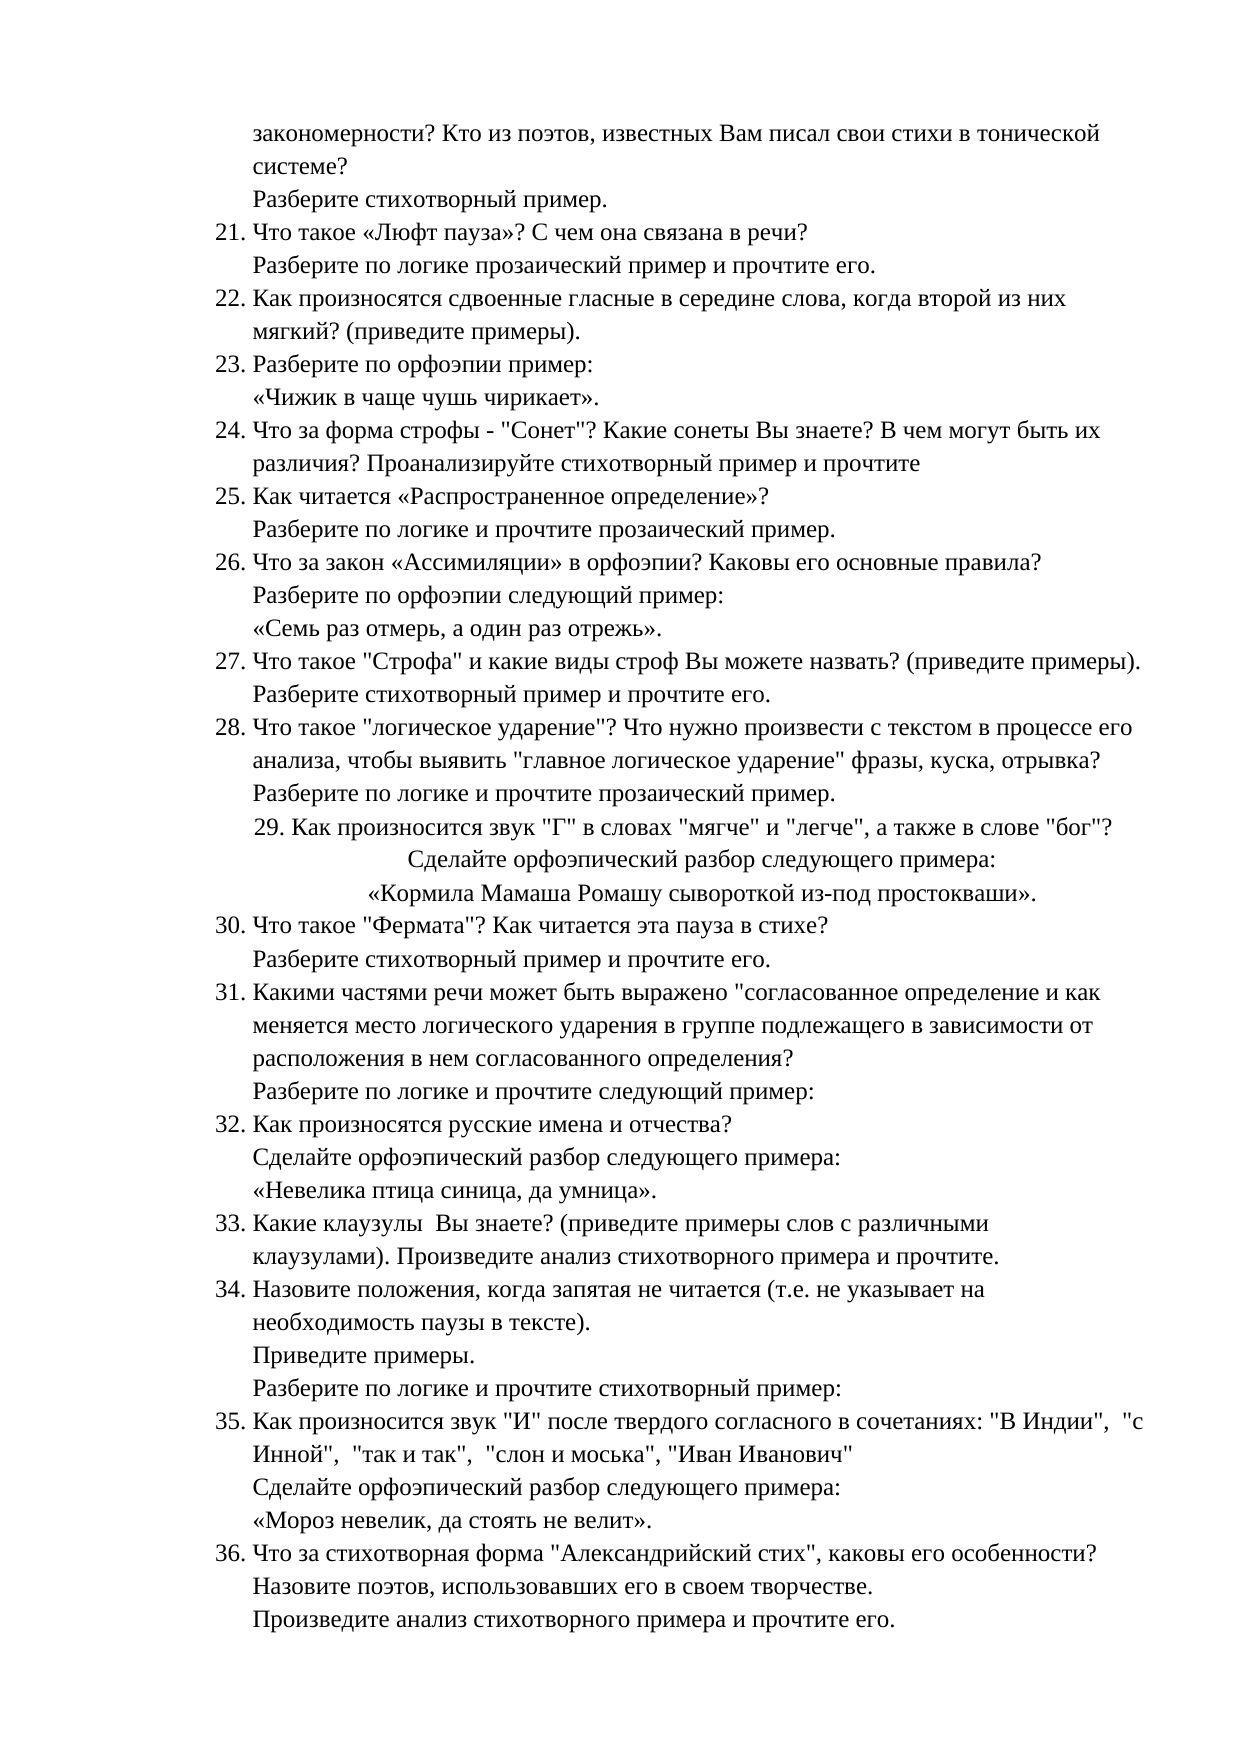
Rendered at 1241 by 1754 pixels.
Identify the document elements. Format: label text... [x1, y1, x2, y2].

list Как произносится звук "Г" в словах "мягче" и "легче", а также в слове "бог"? Сделайте орфоэпический разбор следующего примера: «Кормила Мамаша Ромашу сывороткой из-под простокваши». [215, 812, 1152, 906]
list Что за форма строфы - "Сонет"? Какие сонеты Вы знаете? В чем могут быть их различия? Проанализируйте стихотворный пример и прочтите [215, 415, 1152, 477]
list Как произносятся русские имена и отчества? Сделайте орфоэпический разбор следующего примера: «Невелика птица синица, да умница». [215, 1109, 1152, 1203]
list Что такое "Фермата"? Как читается эта пауза в стихе? Разберите стихотворный пример и прочтите его. [215, 911, 1152, 972]
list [215, 118, 1152, 213]
list Что такое «Люфт пауза»? С чем она связана в речи? Разберите по логике прозаический пример и прочтите его. [215, 217, 1152, 279]
list Что за закон «Ассимиляции» в орфоэпии? Каковы его основные правила? Разберите по орфоэпии следующий пример: «Семь раз отмерь, а один раз отрежь». [215, 547, 1152, 642]
list Что такое "Строфа" и какие виды строф Вы можете назвать? (приведите примеры). Разберите стихотворный пример и прочтите его. [215, 646, 1152, 708]
list Назовите положения, когда запятая не читается (т.е. не указывает на необходимость паузы в тексте). Приведите примеры. Разберите по логике и прочтите стихотворный пример: [215, 1274, 1152, 1402]
list Что такое "логическое ударение"? Что нужно произвести с текстом в процессе его анализа, чтобы выявить "главное логическое ударение" фразы, куска, отрывка? Разберите по логике и прочтите прозаический пример. [215, 712, 1152, 807]
list Разберите по орфоэпии пример: «Чижик в чаще чушь чирикает». [215, 349, 1152, 411]
list Как произносится звук "И" после твердого согласного в сочетаниях: "В Индии", "с Инной", "так и так", "слон и моська", "Иван Иванович" Сделайте орфоэпический разбор следующего примера: «Мороз невелик, да стоять не велит». [215, 1406, 1152, 1534]
list Что за стихотворная форма "Александрийский стих", каковы его особенности? Назовите поэтов, использовавших его в своем творчестве. Произведите анализ стихотворного примера и прочтите его. [215, 1538, 1152, 1633]
list Как читается «Распространенное определение»? Разберите по логике и прочтите прозаический пример. [215, 481, 1152, 543]
list Какие клаузулы Вы знаете? (приведите примеры слов с различными клаузулами). Произведите анализ стихотворного примера и прочтите. [215, 1208, 1152, 1269]
list Какими частями речи может быть выражено "согласованное определение и как меняется место логического ударения в группе подлежащего в зависимости от расположения в нем согласованного определения? Разберите по логике и прочтите следующий пример: [215, 977, 1152, 1104]
list Как произносятся сдвоенные гласные в середине слова, когда второй из них мягкий? (приведите примеры). [215, 283, 1152, 345]
